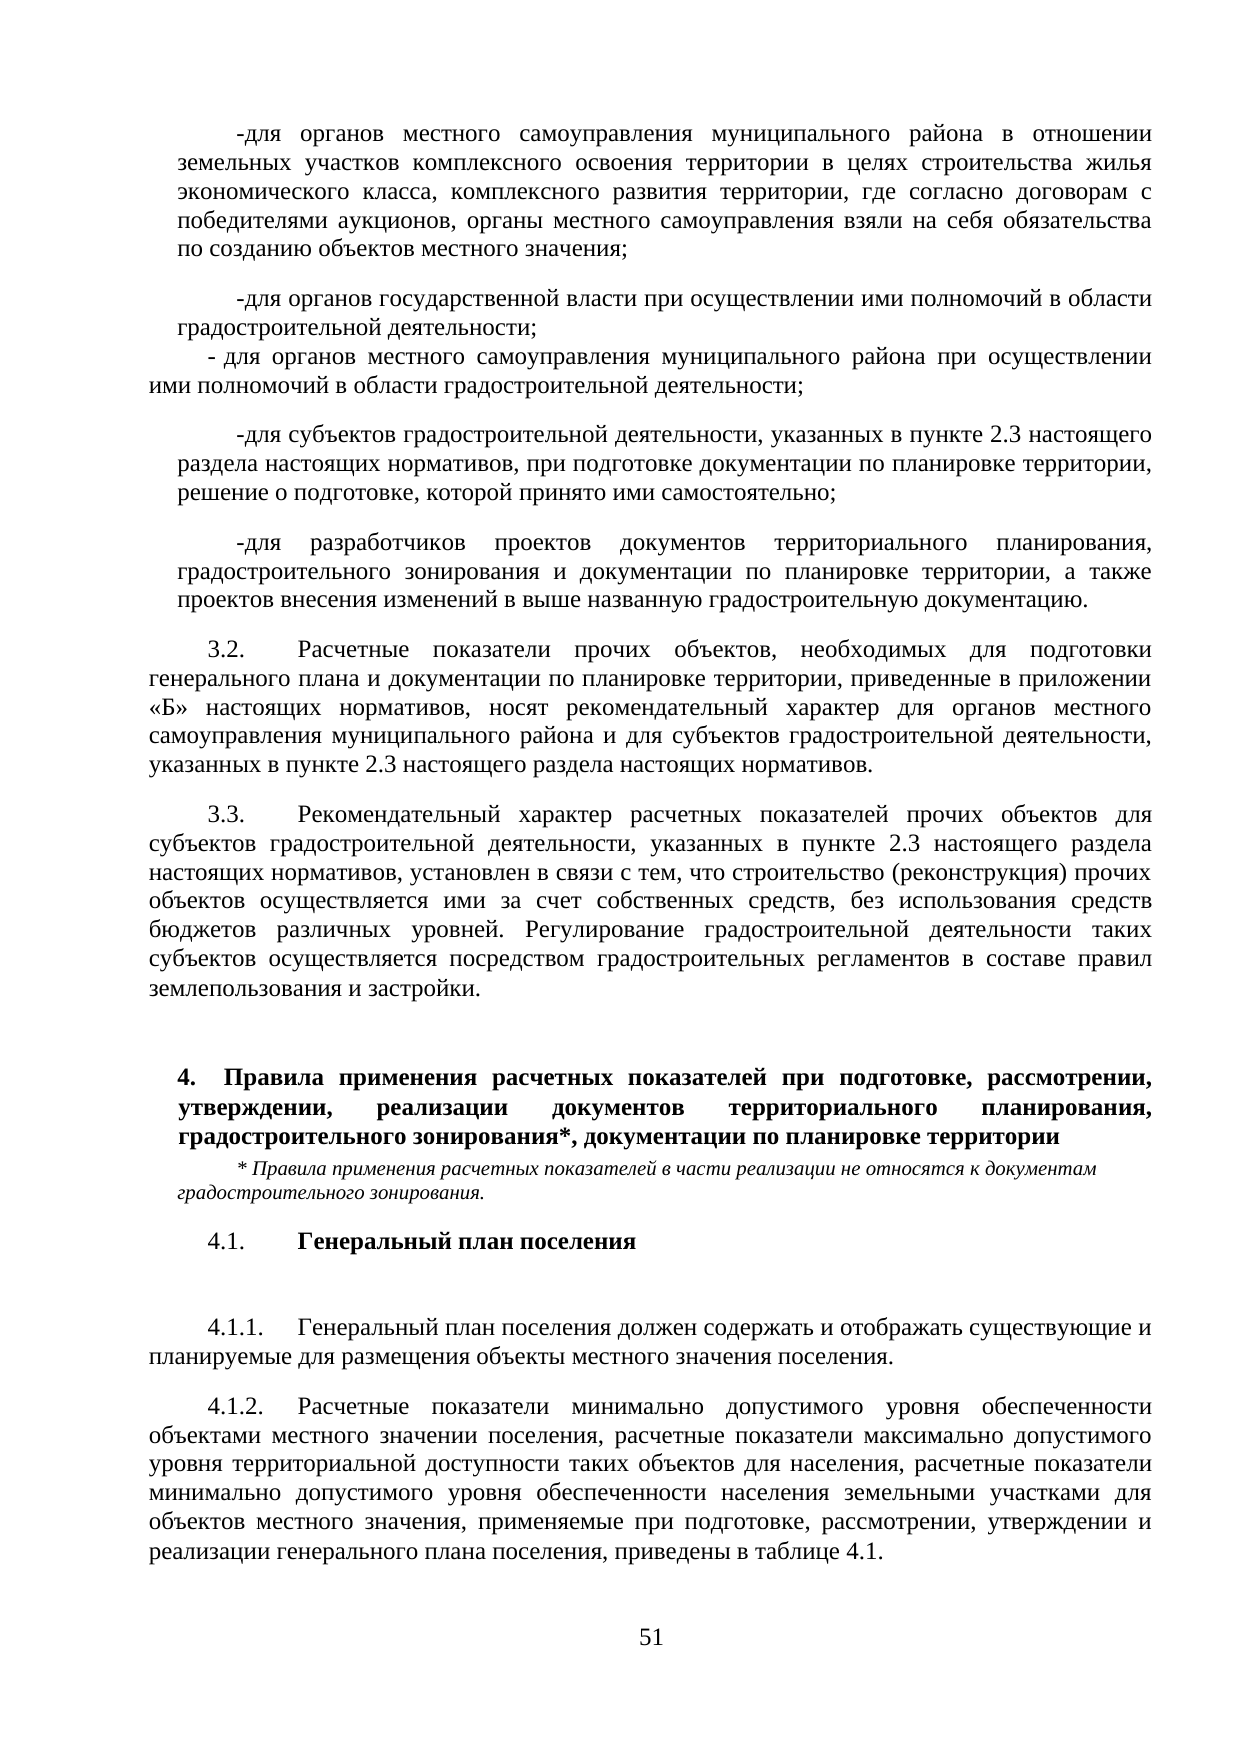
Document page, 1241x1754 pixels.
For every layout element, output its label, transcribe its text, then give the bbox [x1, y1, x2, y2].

list для органов местного самоуправления муниципального района при осуществлении ими полномочий в области градостроительной деятельности; [148, 341, 1153, 398]
text -для субъектов градостроительной деятельности, указанных в пункте 2.3 настоящего раздела настоящих нормативов, при подготовке документации по планировке территории, решение о подготовке, которой принято ими самостоятельно; [177, 419, 1153, 506]
list Генеральный план поселения должен содержать и отображать существующие и планируемые для размещения объекты местного значения поселения. [148, 1312, 1153, 1370]
text -для органов государственной власти при осуществлении ими полномочий в области градостроительной деятельности; [177, 283, 1153, 341]
list Правила применения расчетных показателей при подготовке, рассмотрении, утверждении, реализации документов территориального планирования, градостроительного зонирования*, документации по планировке территории [177, 1062, 1153, 1150]
list Расчетные показатели прочих объектов, необходимых для подготовки генерального плана и документации по планировке территории, приведенные в приложении «Б» настоящих нормативов, носят рекомендательный характер для органов местного самоуправления муниципального района и для субъектов градостроительной деятельности, указанных в пункте 2.3 настоящего раздела настоящих нормативов. [148, 634, 1153, 778]
text -для органов местного самоуправления муниципального района в отношении земельных участков комплексного освоения территории в целях строительства жилья экономического класса, комплексного развития территории, где согласно договорам с победителями аукционов, органы местного самоуправления взяли на себя обязательства по созданию объектов местного значения; [177, 118, 1153, 262]
list Генеральный план поселения [148, 1226, 1153, 1254]
list Рекомендательный характер расчетных показателей прочих объектов для субъектов градостроительной деятельности, указанных в пункте 2.3 настоящего раздела настоящих нормативов, установлен в связи с тем, что строительство (реконструкция) прочих объектов осуществляется ими за счет собственных средств, без использования средств бюджетов различных уровней. Регулирование градостроительной деятельности таких субъектов осуществляется посредством градостроительных регламентов в составе правил землепользования и застройки. [148, 799, 1153, 1003]
text -для разработчиков проектов документов территориального планирования, градостроительного зонирования и документации по планировке территории, а также проектов внесения изменений в выше названную градостроительную документацию. [177, 527, 1153, 613]
text * Правила применения расчетных показателей в части реализации не относятся к документам градостроительного зонирования. [177, 1156, 1153, 1204]
list Расчетные показатели минимально допустимого уровня обеспеченности объектами местного значении поселения, расчетные показатели максимально допустимого уровня территориальной доступности таких объектов для населения, расчетные показатели минимально допустимого уровня обеспеченности населения земельными участками для объектов местного значения, применяемые при подготовке, рассмотрении, утверждении и реализации генерального плана поселения, приведены в таблице 4.1. [148, 1391, 1153, 1566]
